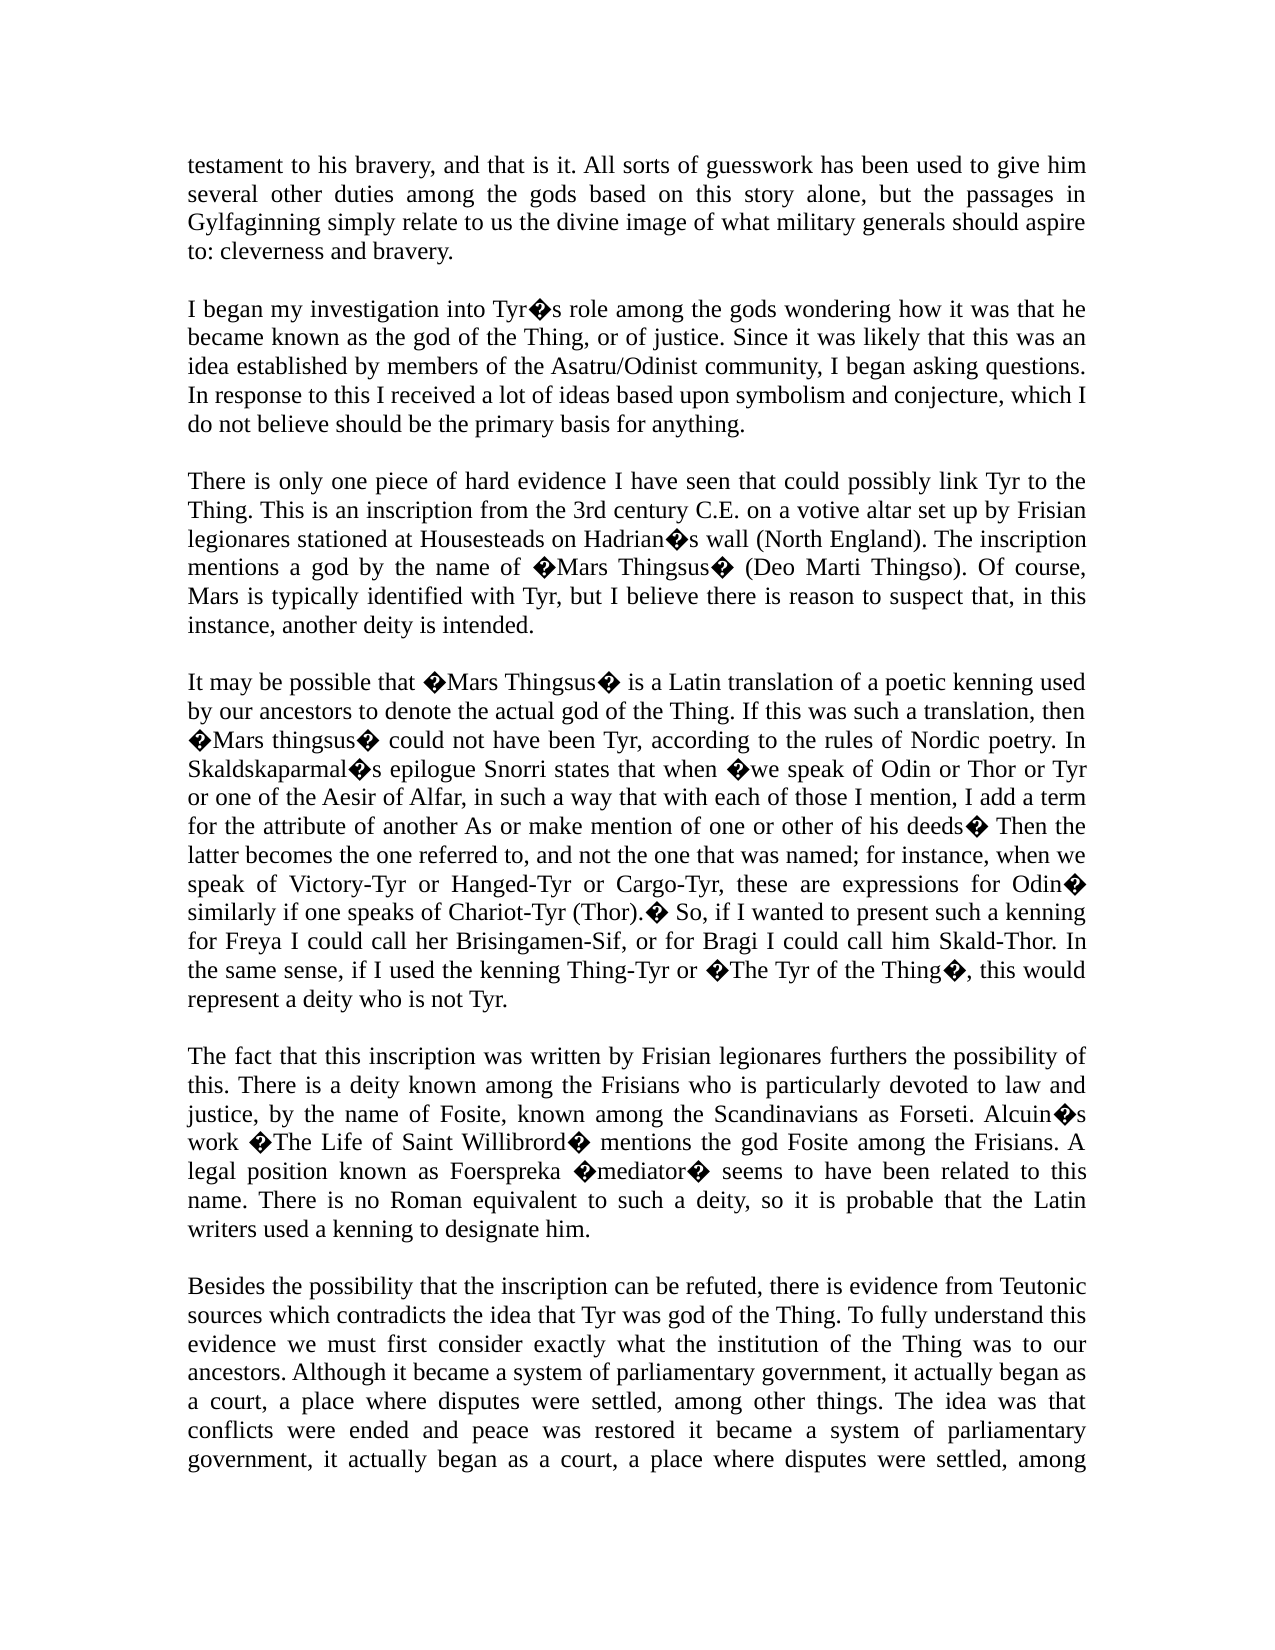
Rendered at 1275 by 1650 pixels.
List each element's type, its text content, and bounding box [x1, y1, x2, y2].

text I began my investigation into Tyr�s role among the gods wondering how it was that he became known as the god of the Thing, or of justice. Since it was likely that this was an idea established by members of the Asatru/Odinist community, I began asking questions. In response to this I received a lot of ideas based upon symbolism and conjecture, which I do not believe should be the primary basis for anything. [187, 294, 1087, 437]
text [187, 150, 1087, 265]
text The fact that this inscription was written by Frisian legionares furthers the possibility of this. There is a deity known among the Frisians who is particularly devoted to law and justice, by the name of Fosite, known among the Scandinavians as Forseti. Alcuin�s work �The Life of Saint Willibrord� mentions the god Fosite among the Frisians. A legal position known as Foerspreka �mediator� seems to have been related to this name. There is no Roman equivalent to such a deity, so it is probable that the Latin writers used a kenning to designate him. [187, 1041, 1087, 1242]
text It may be possible that �Mars Thingsus� is a Latin translation of a poetic kenning used by our ancestors to denote the actual god of the Thing. If this was such a translation, then �Mars thingsus� could not have been Tyr, according to the rules of Nordic poetry. In Skaldskaparmal�s epilogue Snorri states that when �we speak of Odin or Thor or Tyr or one of the Aesir of Alfar, in such a way that with each of those I mention, I add a term for the attribute of another As or make mention of one or other of his deeds� Then the latter becomes the one referred to, and not the one that was named; for instance, when we speak of Victory-Tyr or Hanged-Tyr or Cargo-Tyr, these are expressions for Odin� similarly if one speaks of Chariot-Tyr (Thor).� So, if I wanted to present such a kenning for Freya I could call her Brisingamen-Sif, or for Bragi I could call him Skald-Thor. In the same sense, if I used the kenning Thing-Tyr or �The Tyr of the Thing�, this would represent a deity who is not Tyr. [187, 667, 1087, 1012]
text There is only one piece of hard evidence I have seen that could possibly link Tyr to the Thing. This is an inscription from the 3rd century C.E. on a votive altar set up by Frisian legionares stationed at Housesteads on Hadrian�s wall (North England). The inscription mentions a god by the name of �Mars Thingsus� (Deo Marti Thingso). Of course, Mars is typically identified with Tyr, but I believe there is reason to suspect that, in this instance, another deity is intended. [187, 466, 1087, 639]
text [187, 1271, 1087, 1472]
